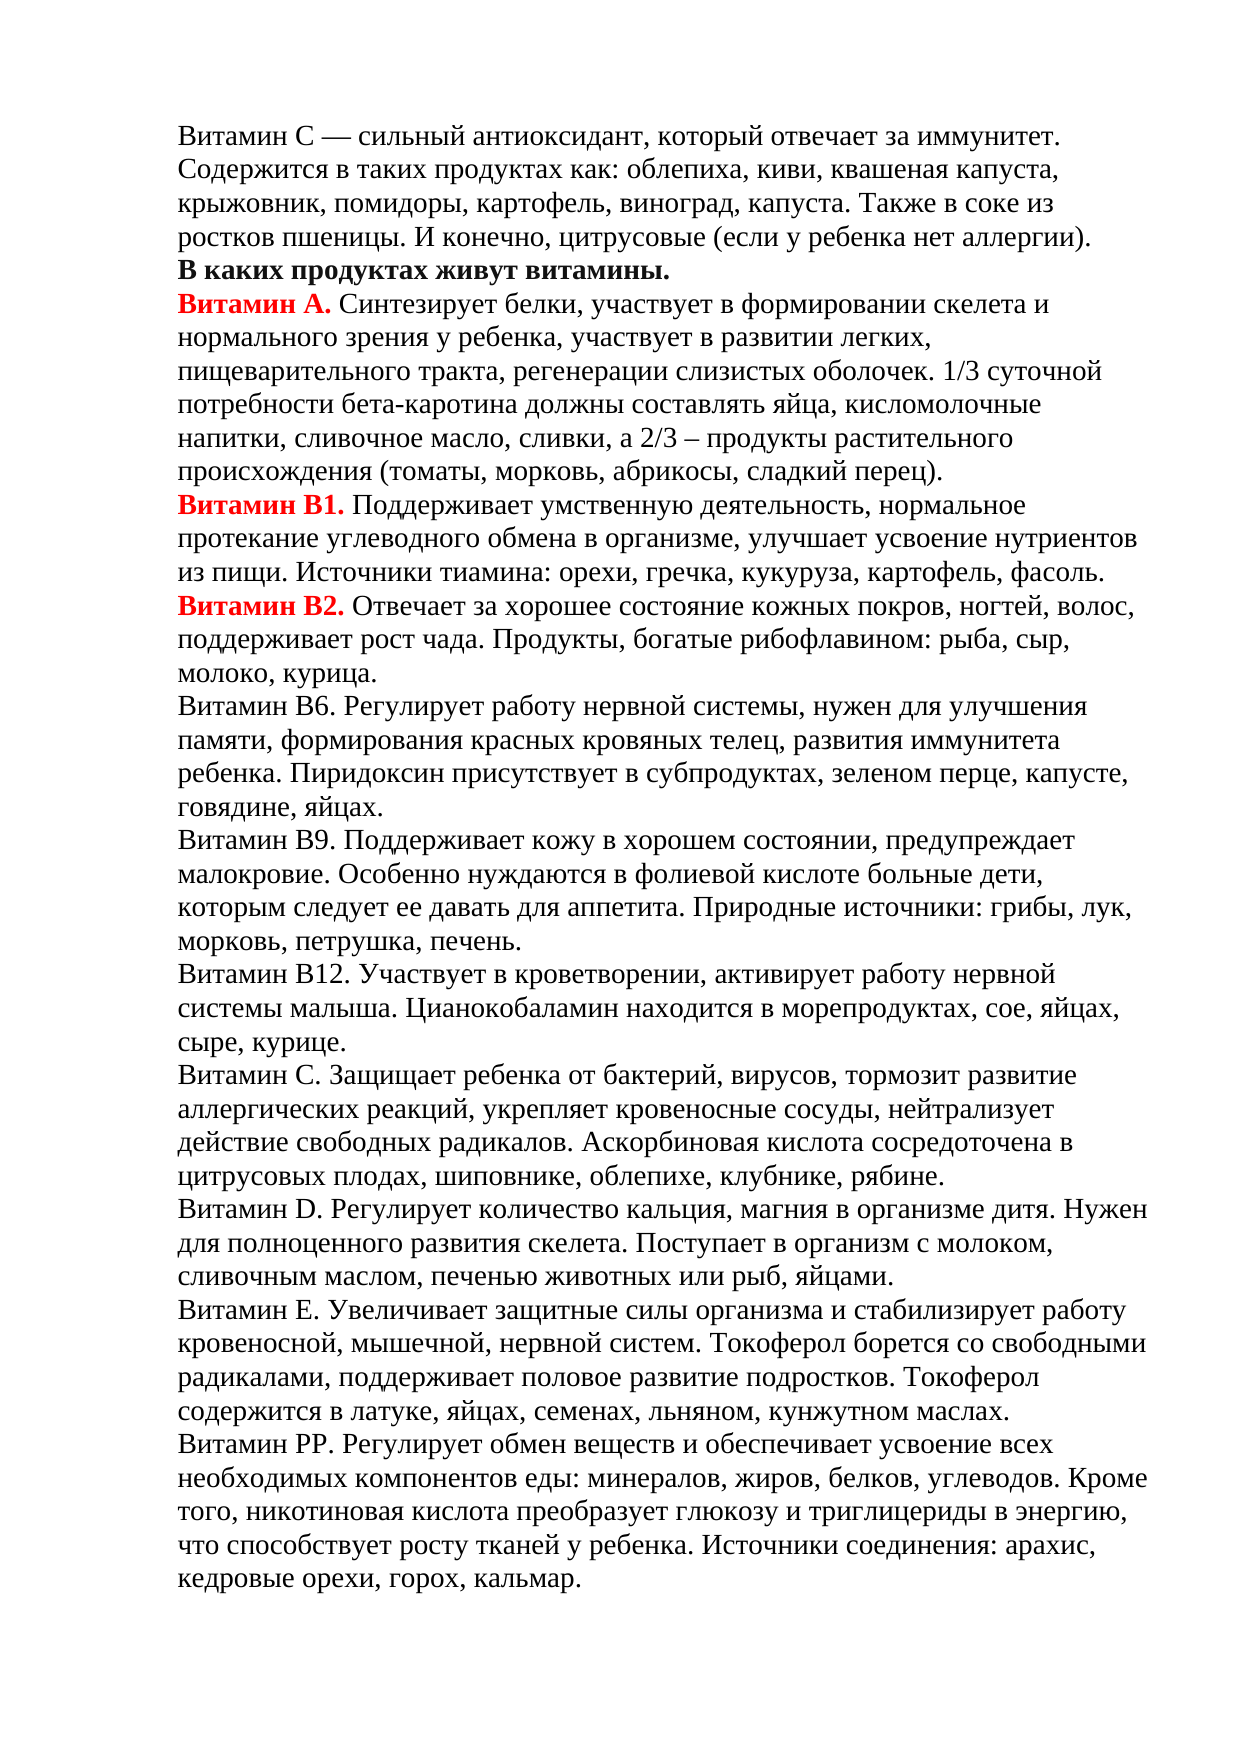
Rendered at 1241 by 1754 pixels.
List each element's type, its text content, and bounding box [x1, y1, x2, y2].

text В каких продуктах живут витамины. [177, 252, 1152, 286]
text Витамин В12. Участвует в кроветворении, активирует работу нервной системы малыша. Цианокобаламин находится в морепродуктах, сое, яйцах, сыре, курице. [177, 957, 1152, 1057]
text Витамин С — сильный антиоксидант, который отвечает за иммунитет. Содержится в таких продуктах как: облепиха, киви, квашеная капуста, крыжовник, помидоры, картофель, виноград, капуста. Также в соке из ростков пшеницы. И конечно, цитрусовые (если у ребенка нет аллергии). [177, 118, 1152, 252]
text Витамин В6. Регулирует работу нервной системы, нужен для улучшения памяти, формирования красных кровяных телец, развития иммунитета ребенка. Пиридоксин присутствует в субпродуктах, зеленом перце, капусте, говядине, яйцах. [177, 688, 1152, 822]
text Витамин С. Защищает ребенка от бактерий, вирусов, тормозит развитие аллергических реакций, укрепляет кровеносные сосуды, нейтрализует действие свободных радикалов. Аскорбиновая кислота сосредоточена в цитрусовых плодах, шиповнике, облепихе, клубнике, рябине. [177, 1057, 1152, 1191]
text Витамин D. Регулирует количество кальция, магния в организме дитя. Нужен для полноценного развития скелета. Поступает в организм с молоком, сливочным маслом, печенью животных или рыб, яйцами. [177, 1191, 1152, 1292]
text Витамин В2. Отвечает за хорошее состояние кожных покров, ногтей, волос, поддерживает рост чада. Продукты, богатые рибофлавином: рыба, сыр, молоко, курица. [177, 588, 1152, 688]
text Витамин РР. Регулирует обмен веществ и обеспечивает усвоение всех необходимых компонентов еды: минералов, жиров, белков, углеводов. Кроме того, никотиновая кислота преобразует глюкозу и триглицериды в энергию, что способствует росту тканей у ребенка. Источники соединения: арахис, кедровые орехи, горох, кальмар. [177, 1426, 1152, 1594]
text Витамин А. Синтезирует белки, участвует в формировании скелета и нормального зрения у ребенка, участвует в развитии легких, пищеварительного тракта, регенерации слизистых оболочек. 1/3 суточной потребности бета-каротина должны составлять яйца, кисломолочные напитки, сливочное масло, сливки, а 2/3 – продукты растительного происхождения (томаты, морковь, абрикосы, сладкий перец). [177, 286, 1152, 487]
text Витамин В1. Поддерживает умственную деятельность, нормальное протекание углеводного обмена в организме, улучшает усвоение нутриентов из пищи. Источники тиамина: орехи, гречка, кукуруза, картофель, фасоль. [177, 487, 1152, 588]
text Витамин Е. Увеличивает защитные силы организма и стабилизирует работу кровеносной, мышечной, нервной систем. Токоферол борется со свободными радикалами, поддерживает половое развитие подростков. Токоферол содержится в латуке, яйцах, семенах, льняном, кунжутном маслах. [177, 1292, 1152, 1426]
text Витамин В9. Поддерживает кожу в хорошем состоянии, предупреждает малокровие. Особенно нуждаются в фолиевой кислоте больные дети, которым следует ее давать для аппетита. Природные источники: грибы, лук, морковь, петрушка, печень. [177, 822, 1152, 957]
